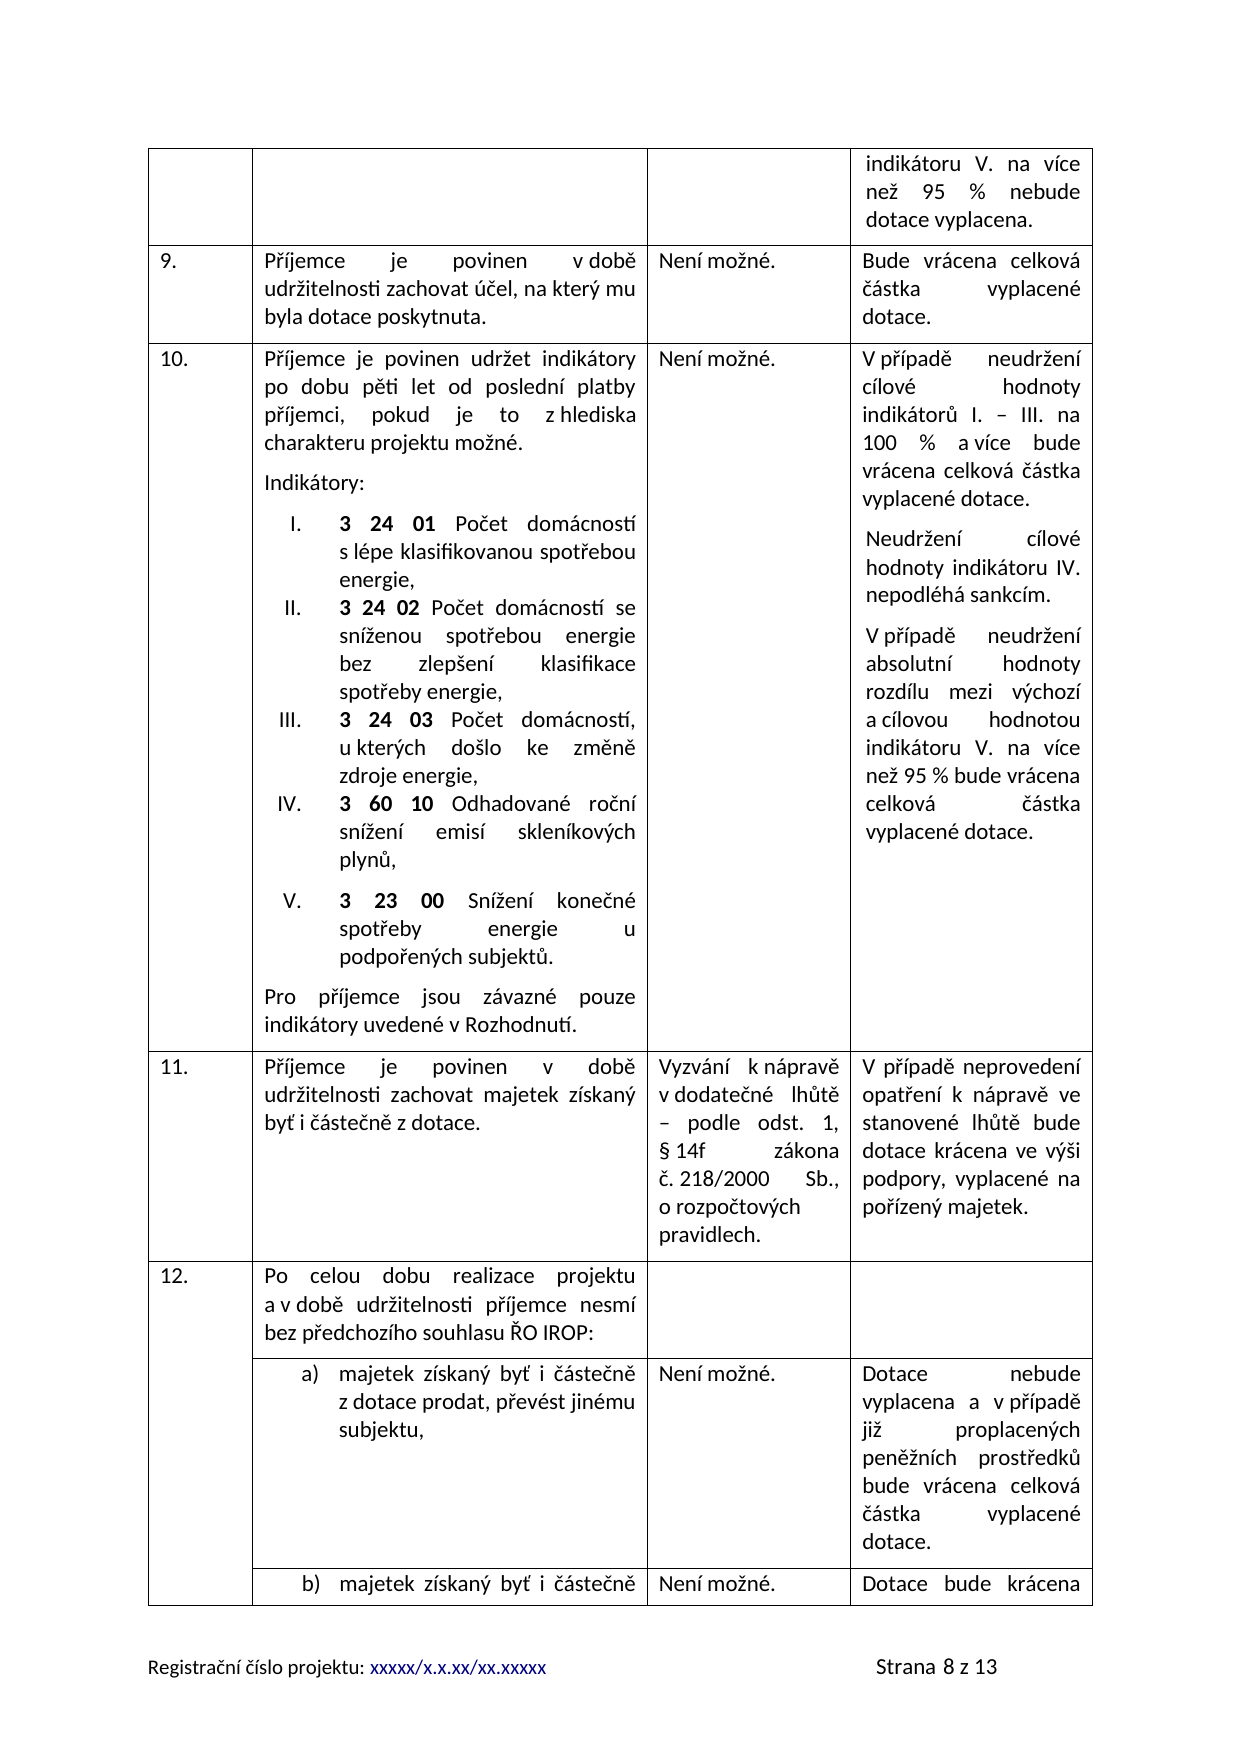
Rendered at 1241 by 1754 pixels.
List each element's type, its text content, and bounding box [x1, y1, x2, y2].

table_cell majetek získaný byť i částečně z dotace prodat, převést jinému subjektu, [253, 1359, 647, 1568]
table_cell 12. [149, 1262, 252, 1605]
table_cell Příjemce je povinen udržet indikátory po dobu pěti let od poslední platby příjemci, pokud je to z hlediska charakteru projektu možné. Indikátory: 3 24 01 Počet domácností s lépe klasifikovanou spotřebou energie, 3 24 02 Počet domácností se sníženou spotřebou energie bez zlepšení klasifikace spotřeby energie, 3 24 03 Počet domácností, u kterých došlo ke změně zdroje energie, 3 60 10 Odhadované roční snížení emisí skleníkových plynů, 3 23 00 Snížení konečné spotřeby energie u podpořených subjektů. Pro příjemce jsou závazné pouze indikátory uvedené v Rozhodnutí. [253, 344, 647, 1051]
table_cell Příjemce je povinen v době udržitelnosti zachovat majetek získaný byť i částečně z dotace. [253, 1052, 647, 1261]
table_cell 11. [149, 1052, 252, 1261]
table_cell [851, 1569, 1092, 1605]
table_cell Není možné. [648, 246, 850, 343]
table_cell 8. [149, 149, 252, 245]
table_cell Není možné. [648, 1569, 850, 1605]
table_cell [648, 1262, 850, 1358]
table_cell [648, 149, 850, 245]
table_cell Vyzvání k nápravě v dodatečné lhůtě – podle odst. 1, § 14f zákona č. 218/2000 Sb., o rozpočtových pravidlech. [648, 1052, 850, 1261]
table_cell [253, 1569, 647, 1605]
table_cell Příjemce je povinen v době udržitelnosti zachovat účel, na který mu byla dotace poskytnuta. [253, 246, 647, 343]
table_cell Po celou dobu realizace projektu a v době udržitelnosti příjemce nesmí bez předchozího souhlasu ŘO IROP: [253, 1262, 647, 1358]
table_cell 10. [149, 344, 252, 1051]
table_cell Není možné. [648, 1359, 850, 1568]
table_cell Bude vrácena celková částka vyplacené dotace. [851, 246, 1092, 343]
table_cell [851, 1262, 1092, 1358]
table_cell Dotace nebude vyplacena a v případě již proplacených peněžních prostředků bude vrácena celková částka vyplacené dotace. [851, 1359, 1092, 1568]
table_cell V případě neudržení cílové hodnoty indikátorů I. – III. na 100 % a více bude vrácena celková částka vyplacené dotace. Neudržení cílové hodnoty indikátoru IV. nepodléhá sankcím. V případě neudržení absolutní hodnoty rozdílu mezi výchozí a cílovou hodnotou indikátoru V. na více než 95 % bude vrácena celková částka vyplacené dotace. [851, 344, 1092, 1051]
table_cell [253, 149, 647, 245]
table_cell 9. [149, 246, 252, 343]
table_cell Není možné. [648, 344, 850, 1051]
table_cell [851, 149, 1092, 245]
table_cell V případě neprovedení opatření k nápravě ve stanovené lhůtě bude dotace krácena ve výši podpory, vyplacené na pořízený majetek. [851, 1052, 1092, 1261]
